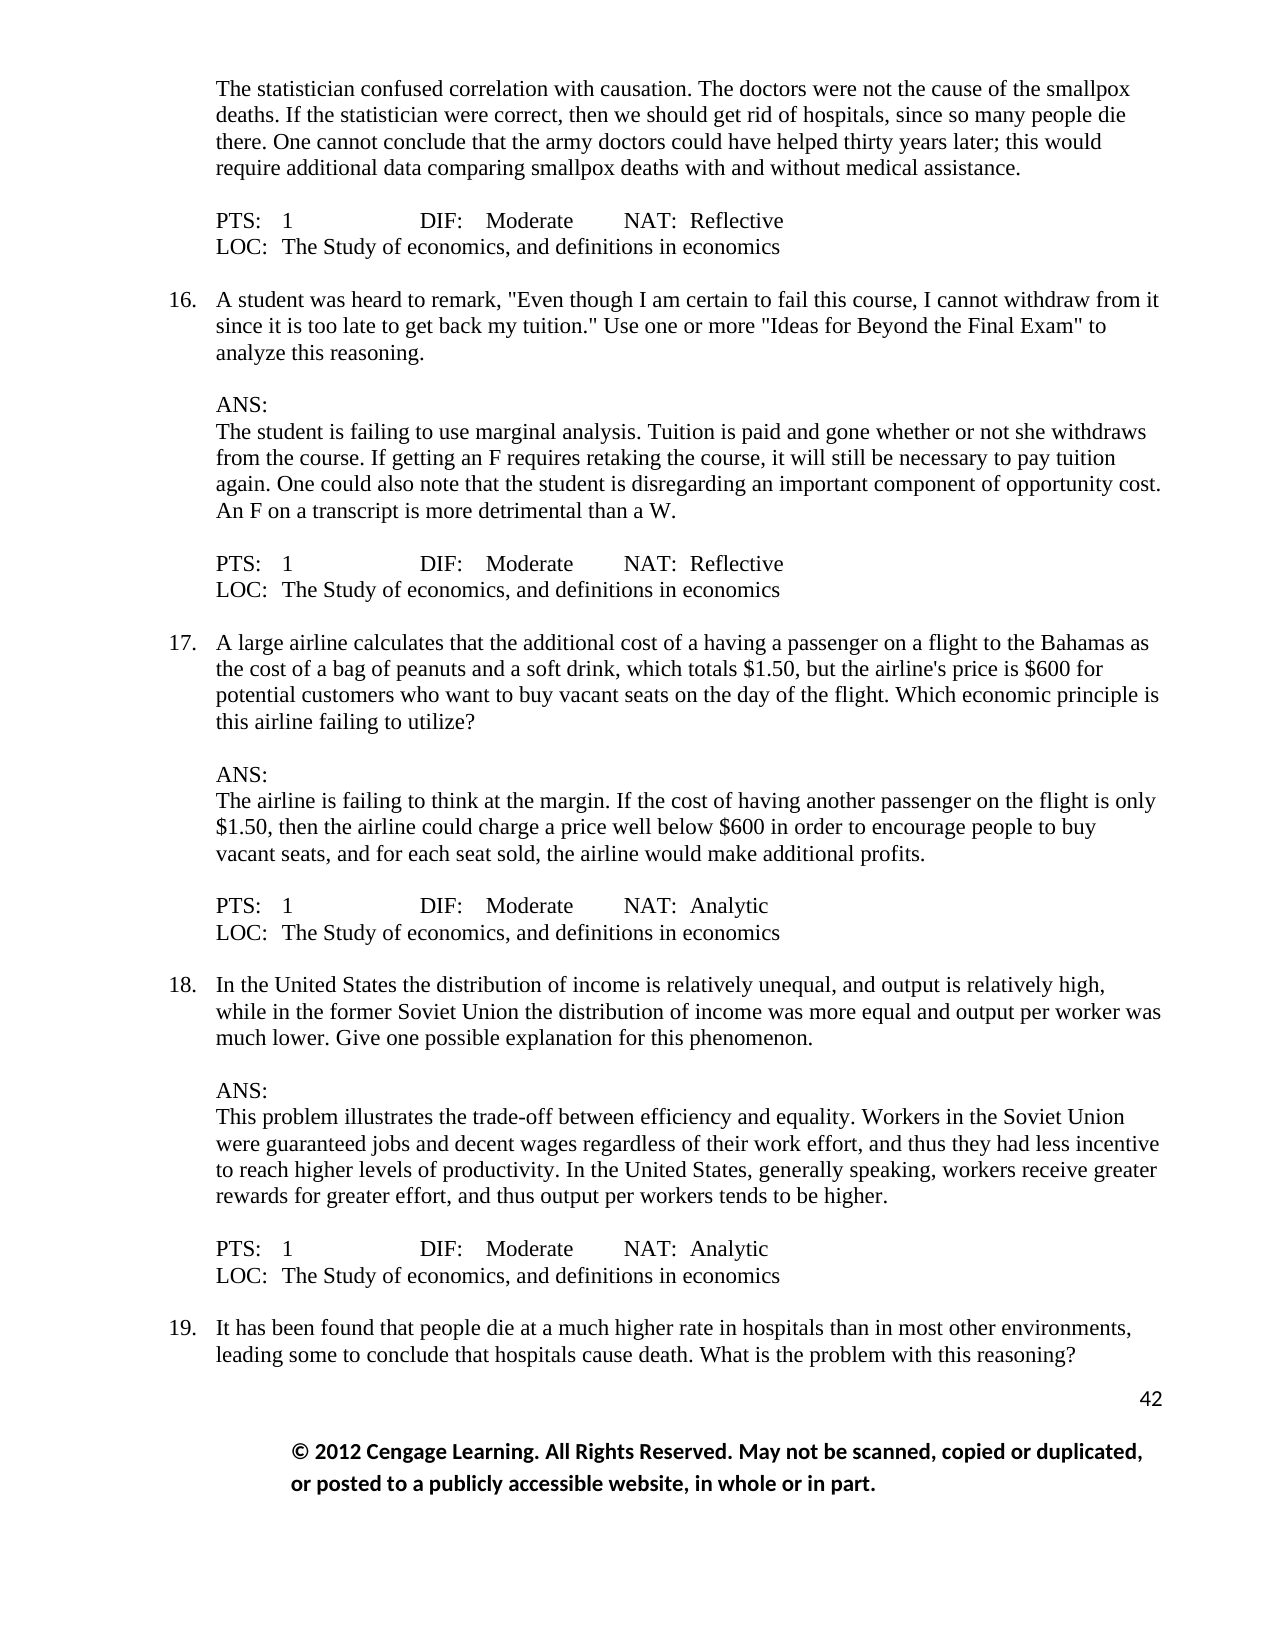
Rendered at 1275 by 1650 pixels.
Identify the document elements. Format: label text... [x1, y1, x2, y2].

text The student is failing to use marginal analysis. Tuition is paid and gone whether or not she withdraws from the course. If getting an F requires retaking the course, it will still be necessary to pay tuition again. One could also note that the student is disregarding an important component of opportunity cost. An F on a transcript is more detrimental than a W. [216, 418, 1162, 523]
text LOC: The Study of economics, and definitions in economics [216, 576, 1162, 602]
text ANS: [216, 1077, 1162, 1103]
text The airline is failing to think at the margin. If the cost of having another passenger on the flight is only $1.50, then the airline could charge a price well below $600 in order to encourage people to buy vacant seats, and for each seat sold, the airline would make additional profits. [216, 787, 1162, 866]
text PTS: 1 DIF: Moderate NAT: Reflective [216, 207, 1162, 233]
text 16. A student was heard to remark, "Even though I am certain to fail this course, I cannot withdraw from it since it is too late to get back my tuition." Use one or more "Ideas for Beyond the Final Exam" to analyze this reasoning. [150, 286, 1162, 365]
text PTS: 1 DIF: Moderate NAT: Analytic [216, 1235, 1162, 1262]
text PTS: 1 DIF: Moderate NAT: Analytic [216, 892, 1162, 919]
text The statistician confused correlation with causation. The doctors were not the cause of the smallpox deaths. If the statistician were correct, then we should get rid of hospitals, since so many people die there. One cannot conclude that the army doctors could have helped thirty years later; this would require additional data comparing smallpox deaths with and without medical assistance. [216, 75, 1162, 180]
text ANS: [216, 761, 1162, 787]
text LOC: The Study of economics, and definitions in economics [216, 919, 1162, 945]
text LOC: The Study of economics, and definitions in economics [216, 1262, 1162, 1288]
text 17. A large airline calculates that the additional cost of a having a passenger on a flight to the Bahamas as the cost of a bag of peanuts and a soft drink, which totals $1.50, but the airline's price is $600 for potential customers who want to buy vacant seats on the day of the flight. Which economic principle is this airline failing to utilize? [150, 629, 1162, 734]
text 19. It has been found that people die at a much higher rate in hospitals than in most other environments, leading some to conclude that hospitals cause death. What is the problem with this reasoning? [150, 1314, 1162, 1367]
text PTS: 1 DIF: Moderate NAT: Reflective [216, 550, 1162, 576]
text This problem illustrates the trade-off between efficiency and equality. Workers in the Soviet Union were guaranteed jobs and decent wages regardless of their work effort, and thus they had less incentive to reach higher levels of productivity. In the United States, generally speaking, workers receive greater rewards for greater effort, and thus output per workers tends to be higher. [216, 1103, 1162, 1209]
text 18. In the United States the distribution of income is relatively unequal, and output is relatively high, while in the former Soviet Union the distribution of income was more equal and output per worker was much lower. Give one possible explanation for this phenomenon. [150, 972, 1162, 1051]
text ANS: [216, 391, 1162, 418]
text LOC: The Study of economics, and definitions in economics [216, 233, 1162, 259]
